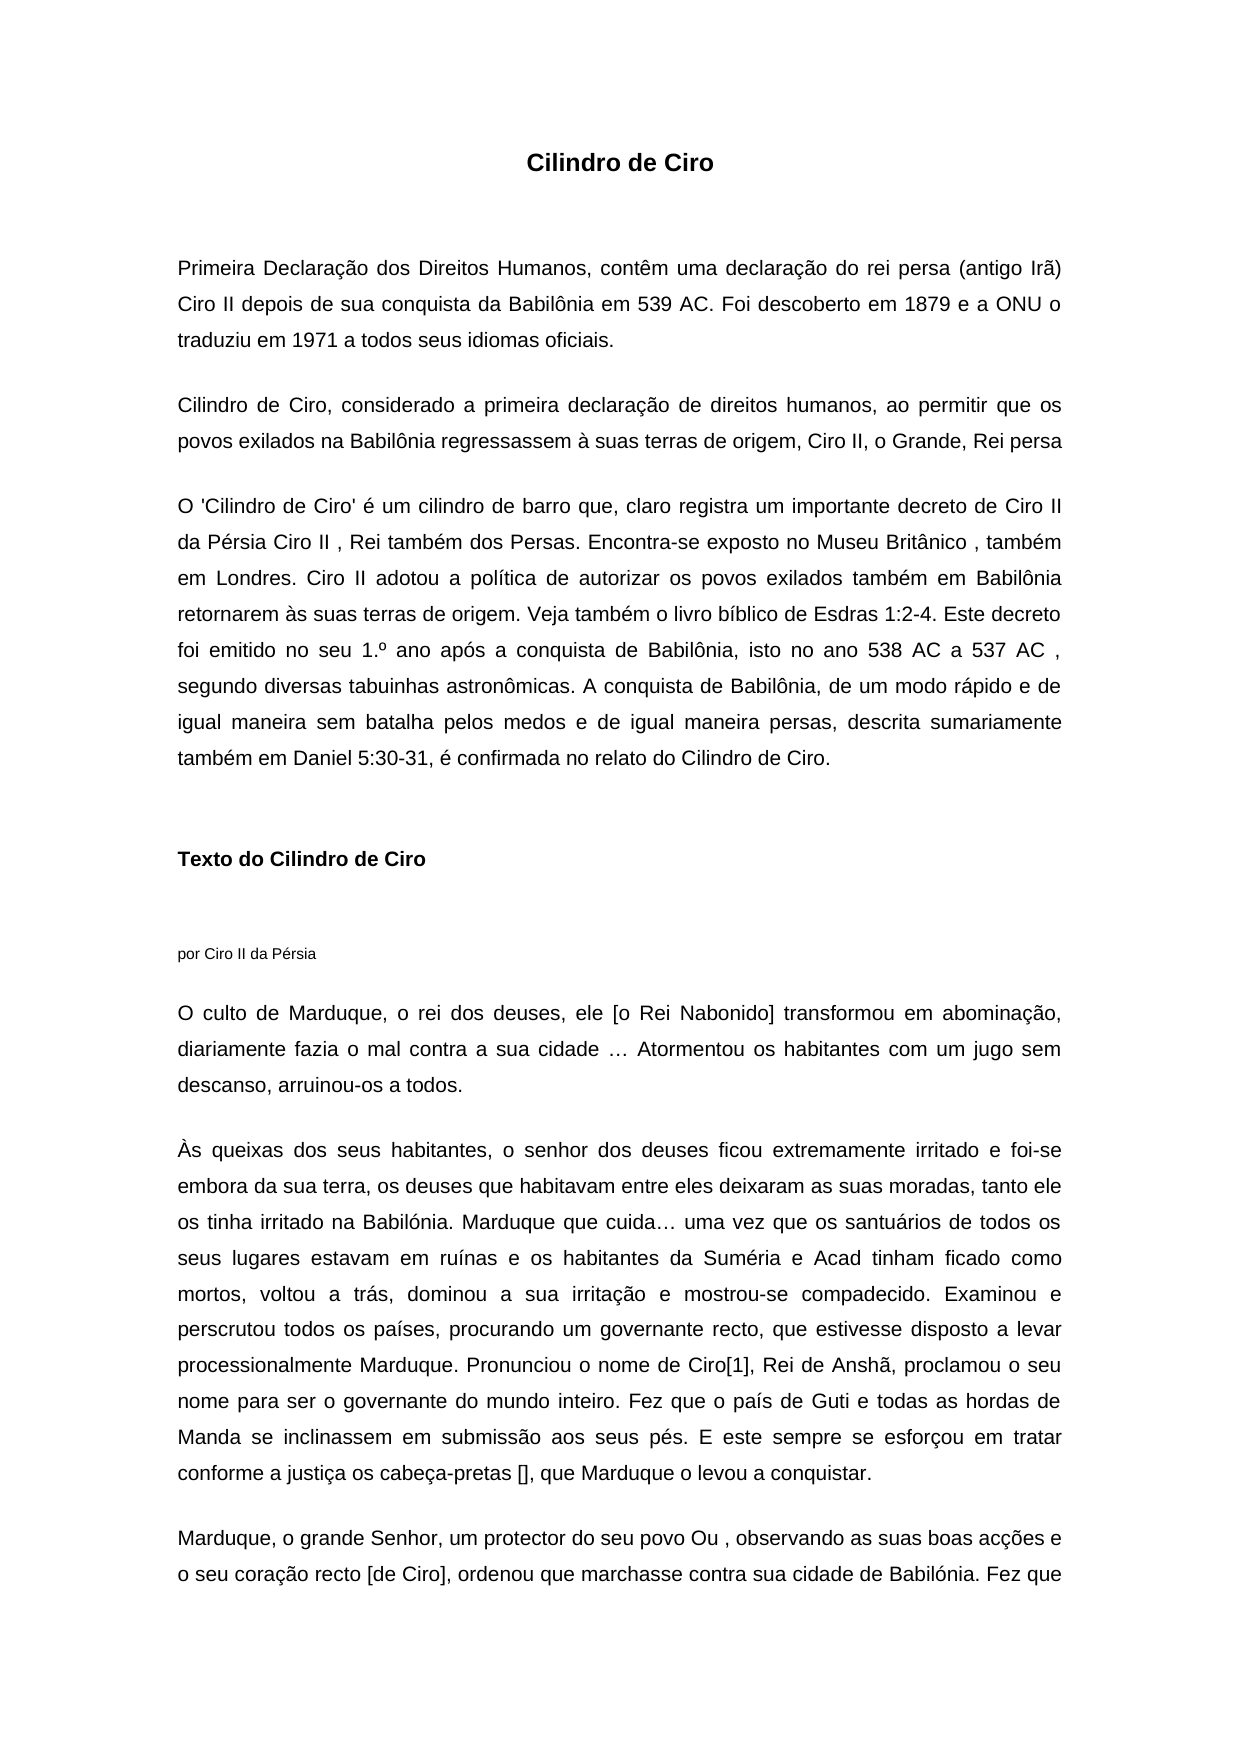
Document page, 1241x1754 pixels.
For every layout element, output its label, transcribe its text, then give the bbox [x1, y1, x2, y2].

text Primeira Declaração dos Direitos Humanos, contêm uma declaração do rei persa (antigo Irã) Ciro II depois de sua conquista da Babilônia em 539 AC. Foi descoberto em 1879 e a ONU o traduziu em 1971 a todos seus idiomas oficiais. [177, 220, 1063, 352]
text por Ciro II da Pérsia [177, 912, 1063, 962]
text Às queixas dos seus habitantes, o senhor dos deuses ficou extremamente irritado e foi-se embora da sua terra, os deuses que habitavam entre eles deixaram as suas moradas, tanto ele os tinha irritado na Babilónia. Marduque que cuida… uma vez que os santuários de todos os seus lugares estavam em ruínas e os habitantes da Suméria e Acad tinham ficado como mortos, voltou a trás, dominou a sua irritação e mostrou-se compadecido. Examinou e perscrutou todos os países, procurando um governante recto, que estivesse disposto a levar processionalmente Marduque. Pronunciou o nome de Ciro[1], Rei de Anshã, proclamou o seu nome para ser o governante do mundo inteiro. Fez que o país de Guti e todas as hordas de Manda se inclinassem em submissão aos seus pés. E este sempre se esforçou em tratar conforme a justiça os cabeça-pretas [], que Marduque o levou a conquistar. [177, 1138, 1063, 1485]
text O culto de Marduque, o rei dos deuses, ele [o Rei Nabonido] transformou em abominação, diariamente fazia o mal contra a sua cidade … Atormentou os habitantes com um jugo sem descanso, arruinou-os a todos. [177, 1001, 1063, 1096]
text Cilindro de Ciro [177, 148, 1063, 176]
text Cilindro de Ciro, considerado a primeira declaração de direitos humanos, ao permitir que os povos exilados na Babilônia regressassem à suas terras de origem, Ciro II, o Grande, Rei persa [177, 393, 1063, 453]
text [177, 1526, 1063, 1586]
text Texto do Cilindro de Ciro [177, 811, 1063, 870]
text O 'Cilindro de Ciro' é um cilindro de barro que, claro registra um importante decreto de Ciro II da Pérsia Ciro II , Rei também dos Persas. Encontra-se exposto no Museu Britânico , também em Londres. Ciro II adotou a política de autorizar os povos exilados também em Babilônia retornarem às suas terras de origem. Veja também o livro bíblico de Esdras 1:2-4. Este decreto foi emitido no seu 1.º ano após a conquista de Babilônia, isto no ano 538 AC a 537 AC , segundo diversas tabuinhas astronômicas. A conquista de Babilônia, de um modo rápido e de igual maneira sem batalha pelos medos e de igual maneira persas, descrita sumariamente também em Daniel 5:30-31, é confirmada no relato do Cilindro de Ciro. [177, 494, 1063, 769]
